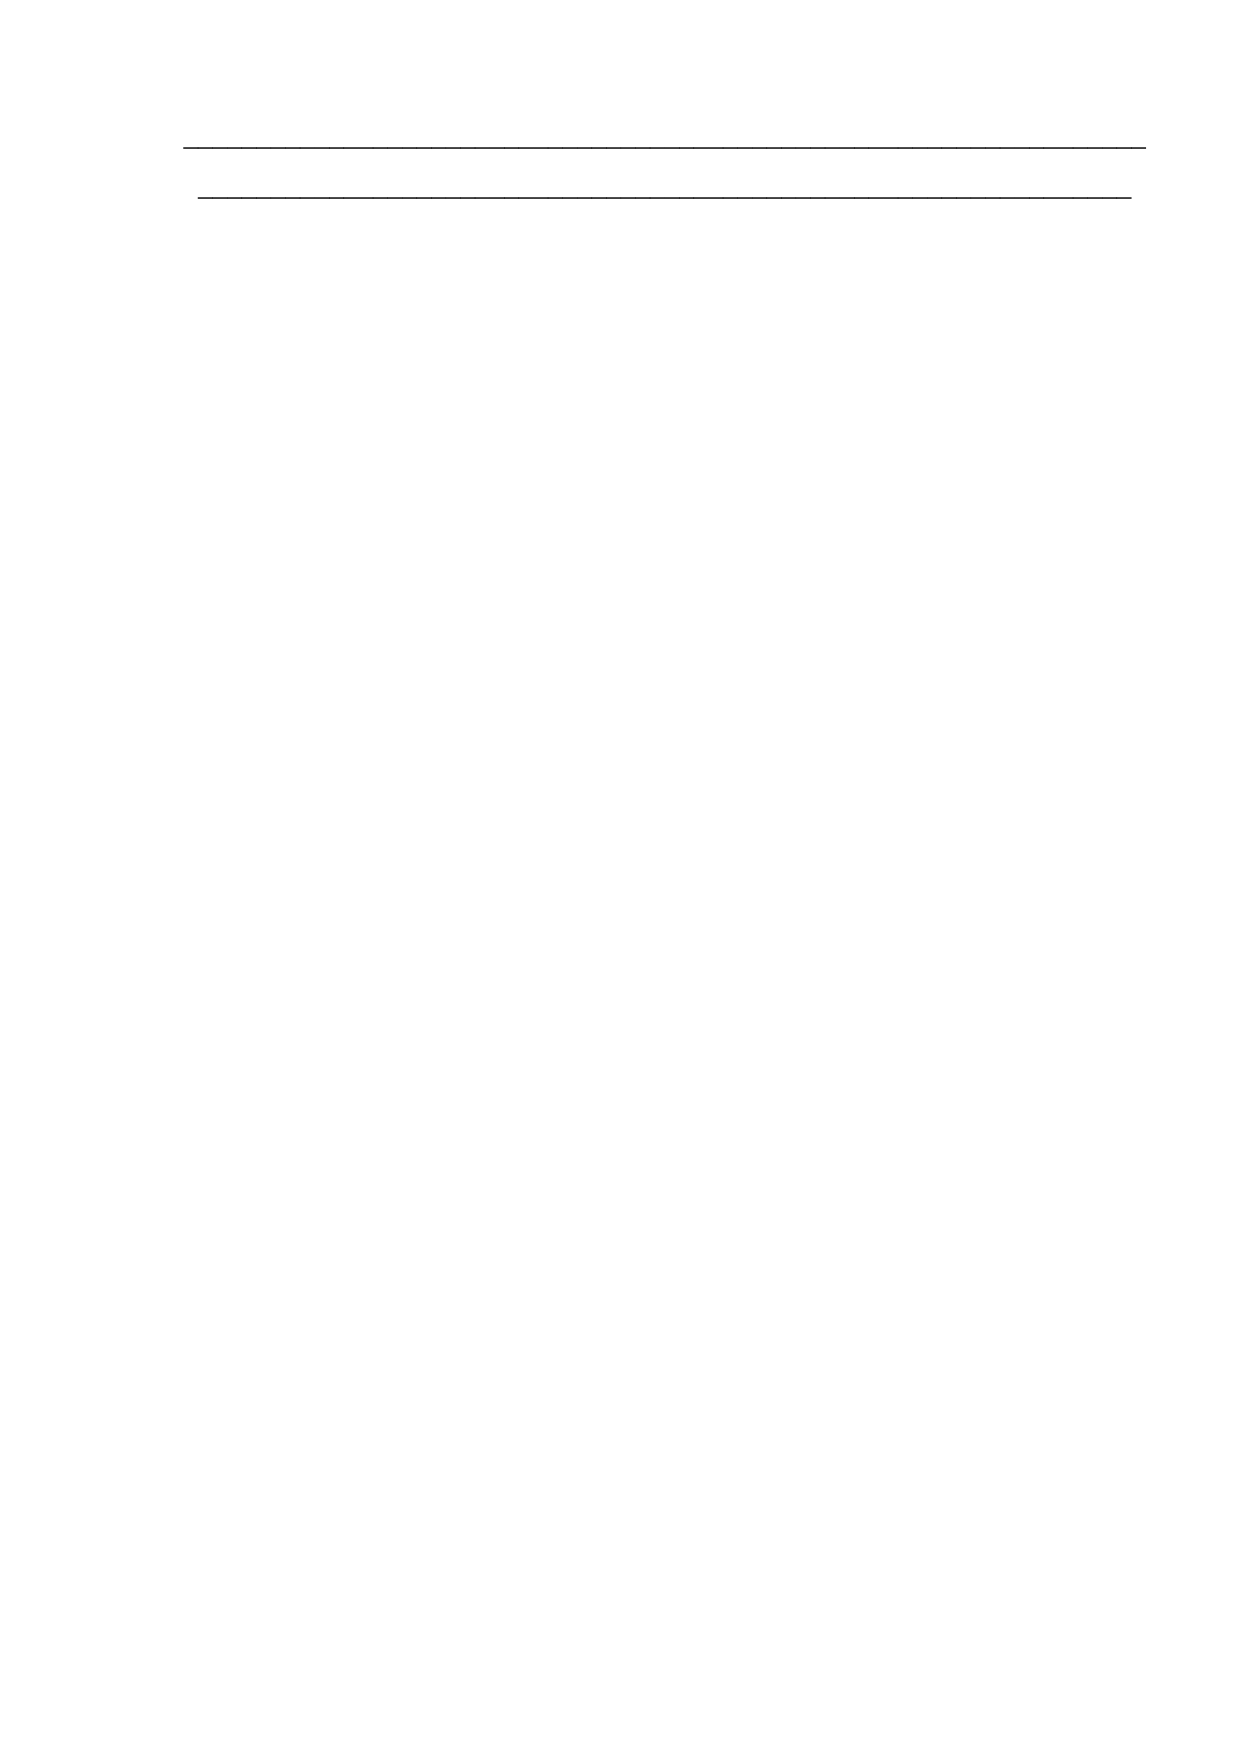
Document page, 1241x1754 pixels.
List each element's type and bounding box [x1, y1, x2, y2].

text [177, 118, 1152, 202]
